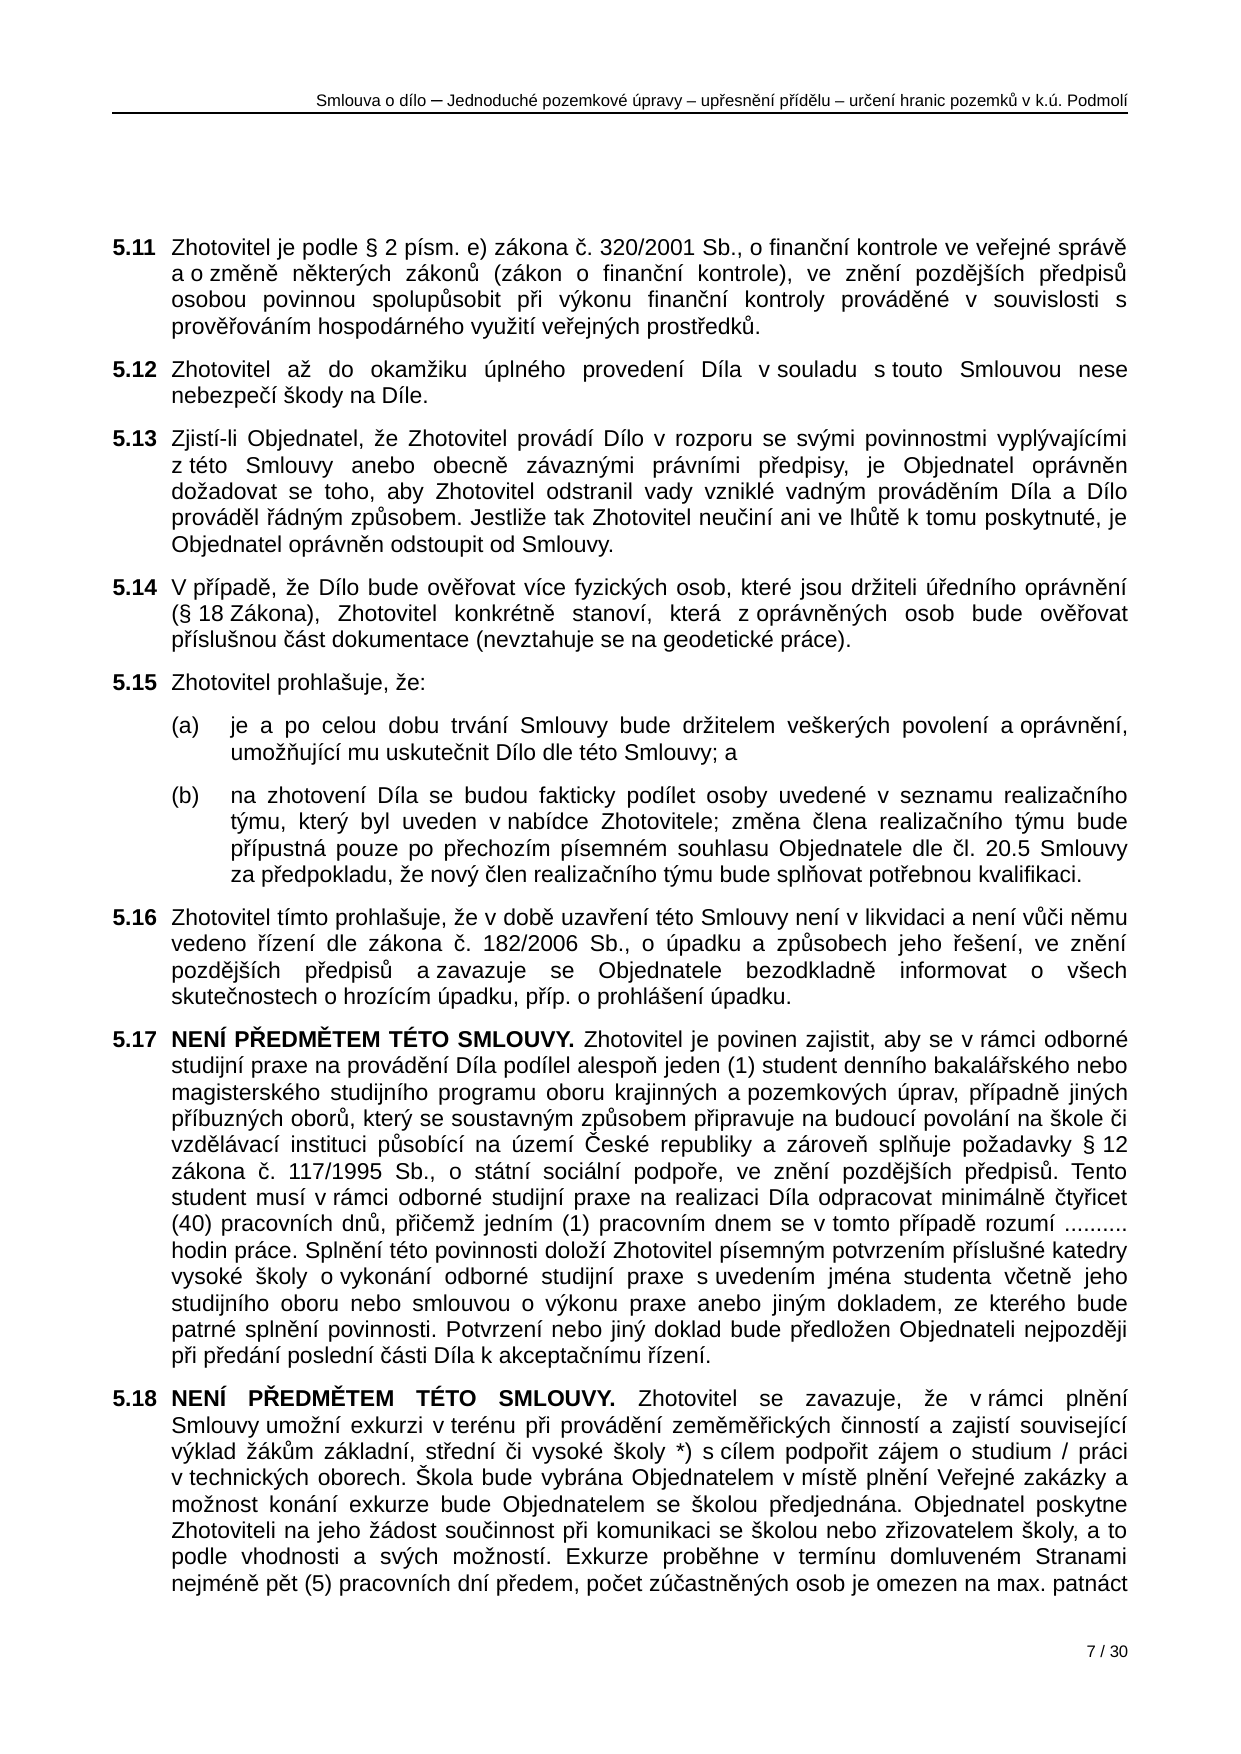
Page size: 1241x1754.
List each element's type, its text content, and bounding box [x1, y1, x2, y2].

text Zhotovitel je podle § 2 písm. e) zákona č. 320/2001 Sb., o finanční kontrole ve veřejné správě a o změně některých zákonů (zákon o finanční kontrole), ve znění pozdějších předpisů osobou povinnou spolupůsobit při výkonu finanční kontroly prováděné v souvislosti s prověřováním hospodárného využití veřejných prostředků. [112, 234, 1128, 339]
text Zhotovitel až do okamžiku úplného provedení Díla v souladu s touto Smlouvou nese nebezpečí škody na Díle. [112, 356, 1128, 408]
text NENÍ PŘEDMĚTEM TÉTO SMLOUVY. Zhotovitel je povinen zajistit, aby se v rámci odborné studijní praxe na provádění Díla podílel alespoň jeden (1) student denního bakalářského nebo magisterského studijního programu oboru krajinných a pozemkových úprav, případně jiných příbuzných oborů, který se soustavným způsobem připravuje na budoucí povolání na škole či vzdělávací instituci působící na území České republiky a zároveň splňuje požadavky § 12 zákona č. 117/1995 Sb., o státní sociální podpoře, ve znění pozdějších předpisů. Tento student musí v rámci odborné studijní praxe na realizaci Díla odpracovat minimálně čtyřicet (40) pracovních dnů, přičemž jedním (1) pracovním dnem se v tomto případě rozumí .......... hodin práce. Splnění této povinnosti doloží Zhotovitel písemným potvrzením příslušné katedry vysoké školy o vykonání odborné studijní praxe s uvedením jména studenta včetně jeho studijního oboru nebo smlouvou o výkonu praxe anebo jiným dokladem, ze kterého bude patrné splnění povinnosti. Potvrzení nebo jiný doklad bude předložen Objednateli nejpozději při předání poslední části Díla k akceptačnímu řízení. [112, 1026, 1128, 1368]
text V případě, že Dílo bude ověřovat více fyzických osob, které jsou držiteli úředního oprávnění (§ 18 Zákona), Zhotovitel konkrétně stanoví, která z oprávněných osob bude ověřovat příslušnou část dokumentace (nevztahuje se na geodetické práce). [112, 574, 1128, 653]
list je a po celou dobu trvání Smlouvy bude držitelem veškerých povolení a oprávnění, umožňující mu uskutečnit Dílo dle této Smlouvy; a [171, 712, 1128, 765]
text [112, 1385, 1128, 1596]
list na zhotovení Díla se budou fakticky podílet osoby uvedené v seznamu realizačního týmu, který byl uveden v nabídce Zhotovitele; změna člena realizačního týmu bude přípustná pouze po přechozím písemném souhlasu Objednatele dle čl. 20.5 Smlouvy za předpokladu, že nový člen realizačního týmu bude splňovat potřebnou kvalifikaci. [171, 782, 1128, 887]
text Zhotovitel tímto prohlašuje, že v době uzavření této Smlouvy není v likvidaci a není vůči němu vedeno řízení dle zákona č. 182/2006 Sb., o úpadku a způsobech jeho řešení, ve znění pozdějších předpisů a zavazuje se Objednatele bezodkladně informovat o všech skutečnostech o hrozícím úpadku, příp. o prohlášení úpadku. [112, 904, 1128, 1009]
text Zjistí-li Objednatel, že Zhotovitel provádí Dílo v rozporu se svými povinnostmi vyplývajícími z této Smlouvy anebo obecně závaznými právními předpisy, je Objednatel oprávněn dožadovat se toho, aby Zhotovitel odstranil vady vzniklé vadným prováděním Díla a Dílo prováděl řádným způsobem. Jestliže tak Zhotovitel neučiní ani ve lhůtě k tomu poskytnuté, je Objednatel oprávněn odstoupit od Smlouvy. [112, 425, 1128, 557]
text Zhotovitel prohlašuje, že: [112, 669, 1128, 696]
